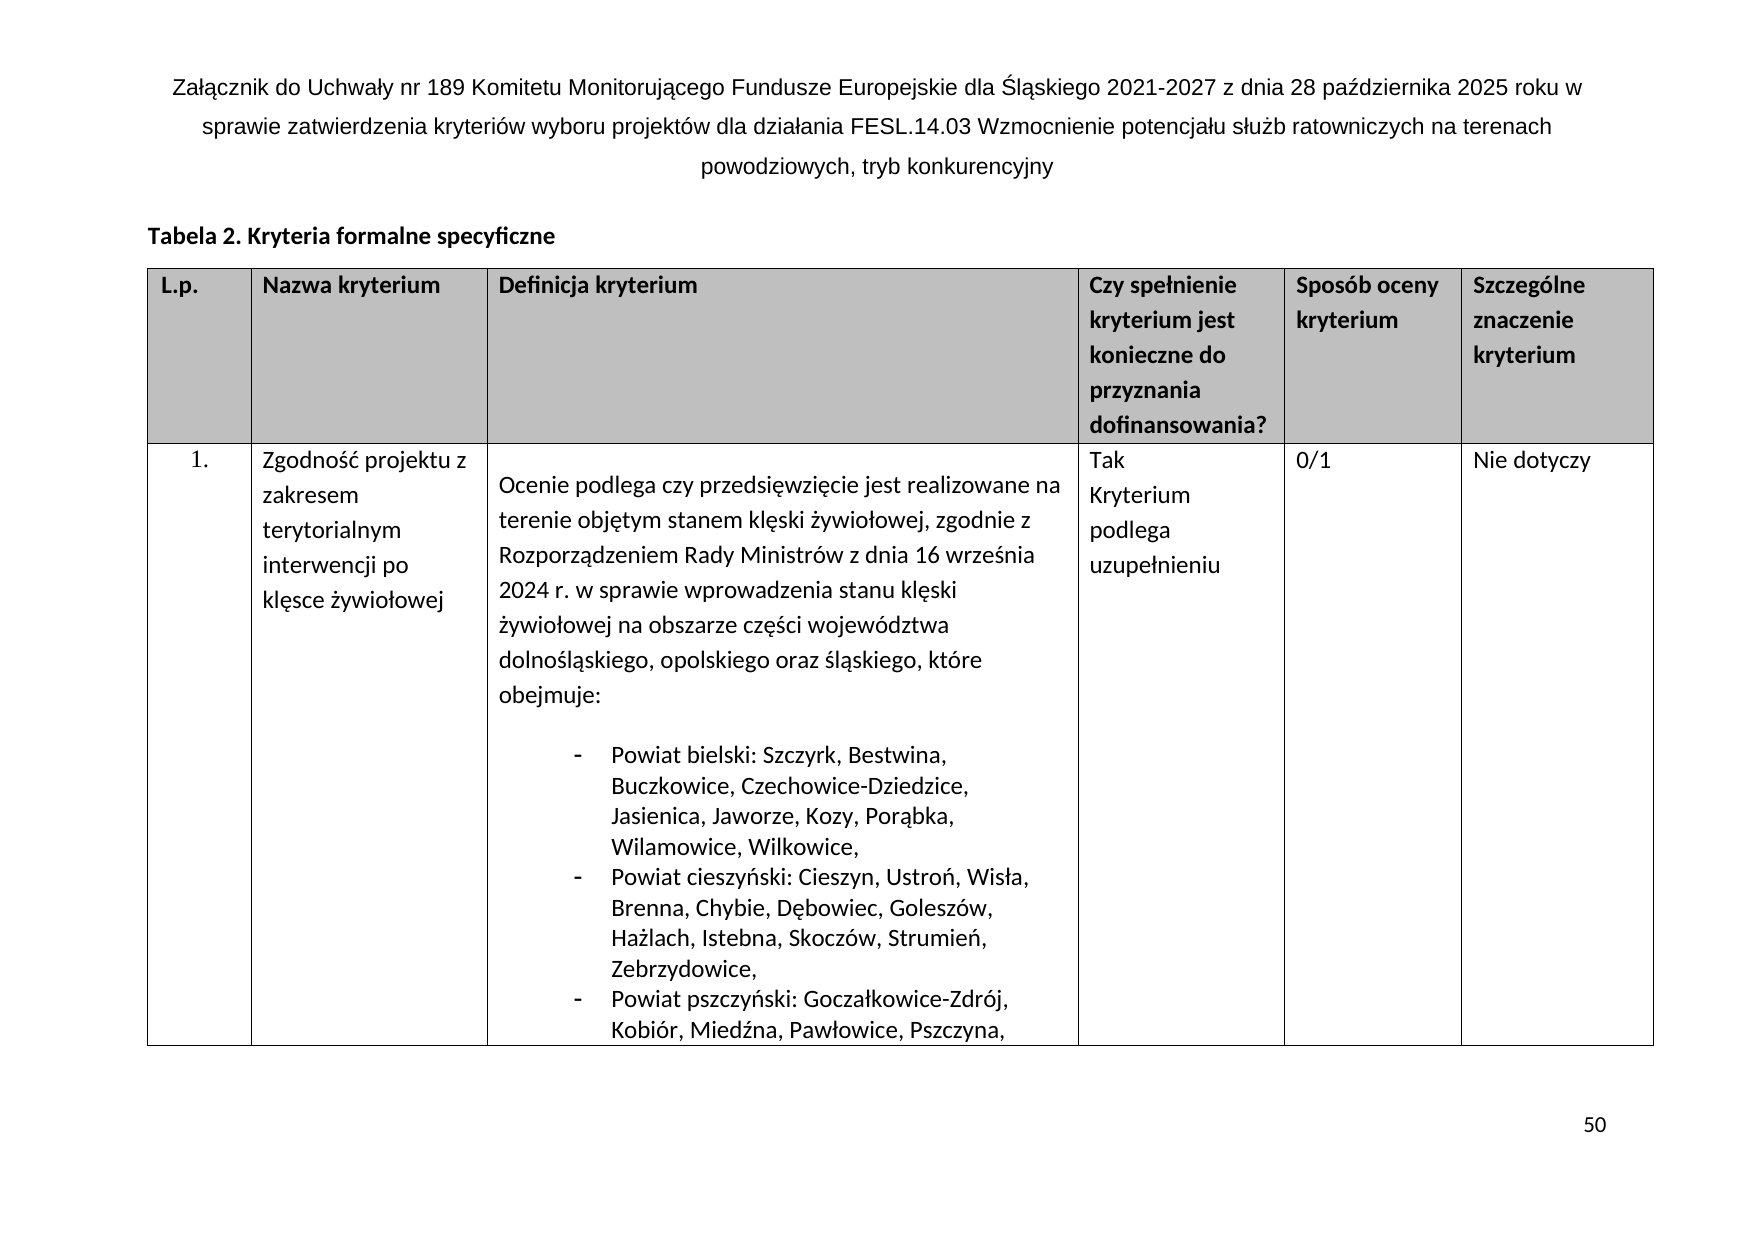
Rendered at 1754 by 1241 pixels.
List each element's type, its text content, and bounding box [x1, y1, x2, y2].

table_cell Tak Kryterium podlega uzupełnieniu [1079, 444, 1284, 1044]
table_header L.p. [148, 269, 251, 443]
table_header Definicja kryterium [488, 269, 1078, 443]
table_cell Nie dotyczy [1462, 444, 1653, 1044]
table_header Nazwa kryterium [252, 269, 487, 443]
table_cell Ocenie podlega czy przedsięwzięcie jest realizowane na terenie objętym stanem klęski żywiołowej, zgodnie z Rozporządzeniem Rady Ministrów z dnia 16 września 2024 r. w sprawie wprowadzenia stanu klęski żywiołowej na obszarze części województwa dolnośląskiego, opolskiego oraz śląskiego, które obejmuje: Powiat bielski: Szczyrk, Bestwina, Buczkowice, Czechowice-Dziedzice, Jasienica, Jaworze, Kozy, Porąbka, Wilamowice, Wilkowice, Powiat cieszyński: Cieszyn, Ustroń, Wisła, Brenna, Chybie, Dębowiec, Goleszów, Hażlach, Istebna, Skoczów, Strumień, Zebrzydowice, Powiat pszczyński: Goczałkowice-Zdrój, Kobiór, Miedźna, Pawłowice, Pszczyna, Suszec, Powiat raciborski: Racibórz, Kornowac, Krzanowice, Krzyżanowice, Kuźnia Raciborska, Nędza, Pietrowice Wielkie, Rudnik, Miasto na prawach powiatu: Bielsko-Biała. [488, 444, 1078, 1044]
table_cell 1. [148, 444, 251, 1044]
table_header Czy spełnienie kryterium jest konieczne do przyznania dofinansowania? [1079, 269, 1284, 443]
table_cell Zgodność projektu z zakresem terytorialnym interwencji po klęsce żywiołowej [252, 444, 487, 1044]
table_cell 0/1 [1285, 444, 1461, 1044]
table_header Szczególne znaczenie kryterium [1462, 269, 1653, 443]
subtitle Tabela 2. Kryteria formalne specyficzne [148, 220, 1606, 251]
table_header Sposób oceny kryterium [1285, 269, 1461, 443]
